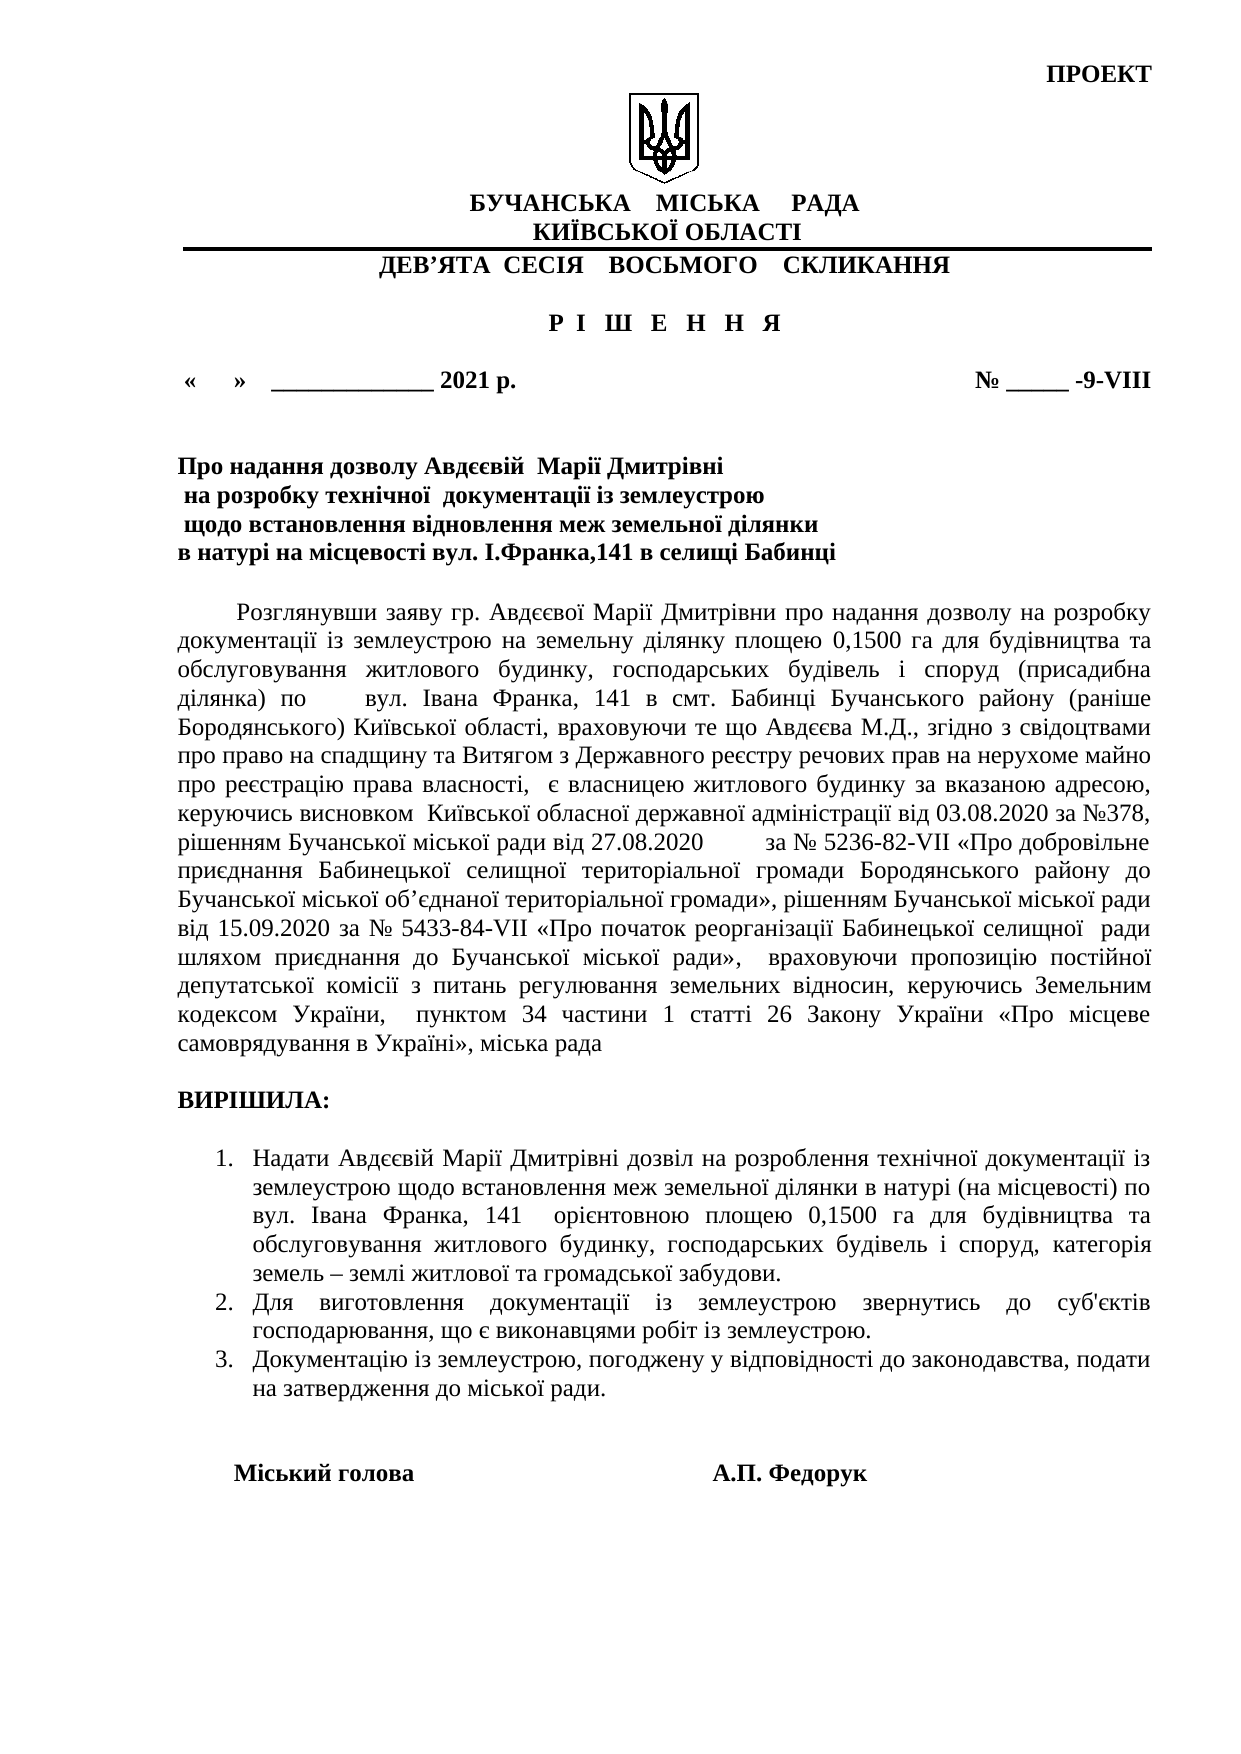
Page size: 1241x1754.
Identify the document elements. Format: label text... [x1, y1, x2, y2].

subtitle ПРОЕКТ [177, 59, 1152, 88]
text на розробку технічної документації із землеустрою [177, 480, 1152, 509]
list Надати Авдєєвій Марії Дмитрівні дозвіл на розроблення технічної документації із землеустрою щодо встановлення меж земельної ділянки в натурі (на місцевості) по вул. Івана Франка, 141 орієнтовною площею 0,1500 га для будівництва та обслуговування житлового будинку, господарських будівель і споруд, категорія земель – землі житлової та громадської забудови. [215, 1143, 1152, 1287]
subtitle Міський голова А.П. Федорук [177, 1458, 1152, 1487]
text щодо встановлення відновлення меж земельної ділянки [177, 509, 1152, 537]
text Розглянувши заяву гр. Авдєєвої Марії Дмитрівни про надання дозволу на розробку документації із землеустрою на земельну ділянку площею 0,1500 га для будівництва та обслуговування житлового будинку, господарських будівель і споруд (присадибна ділянка) по вул. Івана Франка, 141 в смт. Бабинці Бучанського району (раніше Бородянського) Київської області, враховуючи те що Авдєєва М.Д., згідно з свідоцтвами про право на спадщину та Витягом з Державного реєстру речових прав на нерухоме майно про реєстрацію права власності, є власницею житлового будинку за вказаною адресою, керуючись висновком Київської обласної державної адміністрації від 03.08.2020 за №378, рішенням Бучанської міської ради від 27.08.2020 за № 5236-82-VІІ «Про добровільне приєднання Бабинецької селищної територіальної громади Бородянського району до Бучанської міської об’єднаної територіальної громади», рішенням Бучанської міської ради від 15.09.2020 за № 5433-84-VІІ «Про початок реорганізації Бабинецької селищної ради шляхом приєднання до Бучанської міської ради», враховуючи пропозицію постійної депутатської комісії з питань регулювання земельних відносин, керуючись Земельним кодексом України, пунктом 34 частини 1 статті 26 Закону України «Про місцеве самоврядування в Україні», міська рада [177, 597, 1152, 1057]
subtitle КИЇВСЬКОЇ ОБЛАСТІ [183, 217, 1152, 247]
text БУЧАНСЬКА МІСЬКА РАДА [177, 188, 1152, 217]
text Про надання дозволу Авдєєвій Марії Дмитрівні [177, 451, 1152, 480]
text в натурі на місцевості вул. І.Франка,141 в селищі Бабинці [177, 537, 1152, 566]
text ДЕВ’ЯТА СЕСІЯ ВОСЬМОГО СКЛИКАННЯ [177, 251, 1152, 279]
subtitle « » _____________ 2021 р. № _____ -9-VIIІ [177, 365, 1152, 394]
list Для виготовлення документації із землеустрою звернутись до суб'єктів господарювання, що є виконавцями робіт із землеустрою. [215, 1287, 1152, 1344]
subtitle Р І Ш Е Н Н Я [177, 308, 1152, 337]
text ВИРІШИЛА: [177, 1085, 1152, 1114]
list Документацію із землеустрою, погоджену у відповідності до законодавства, подати на затвердження до міської ради. [215, 1344, 1152, 1402]
